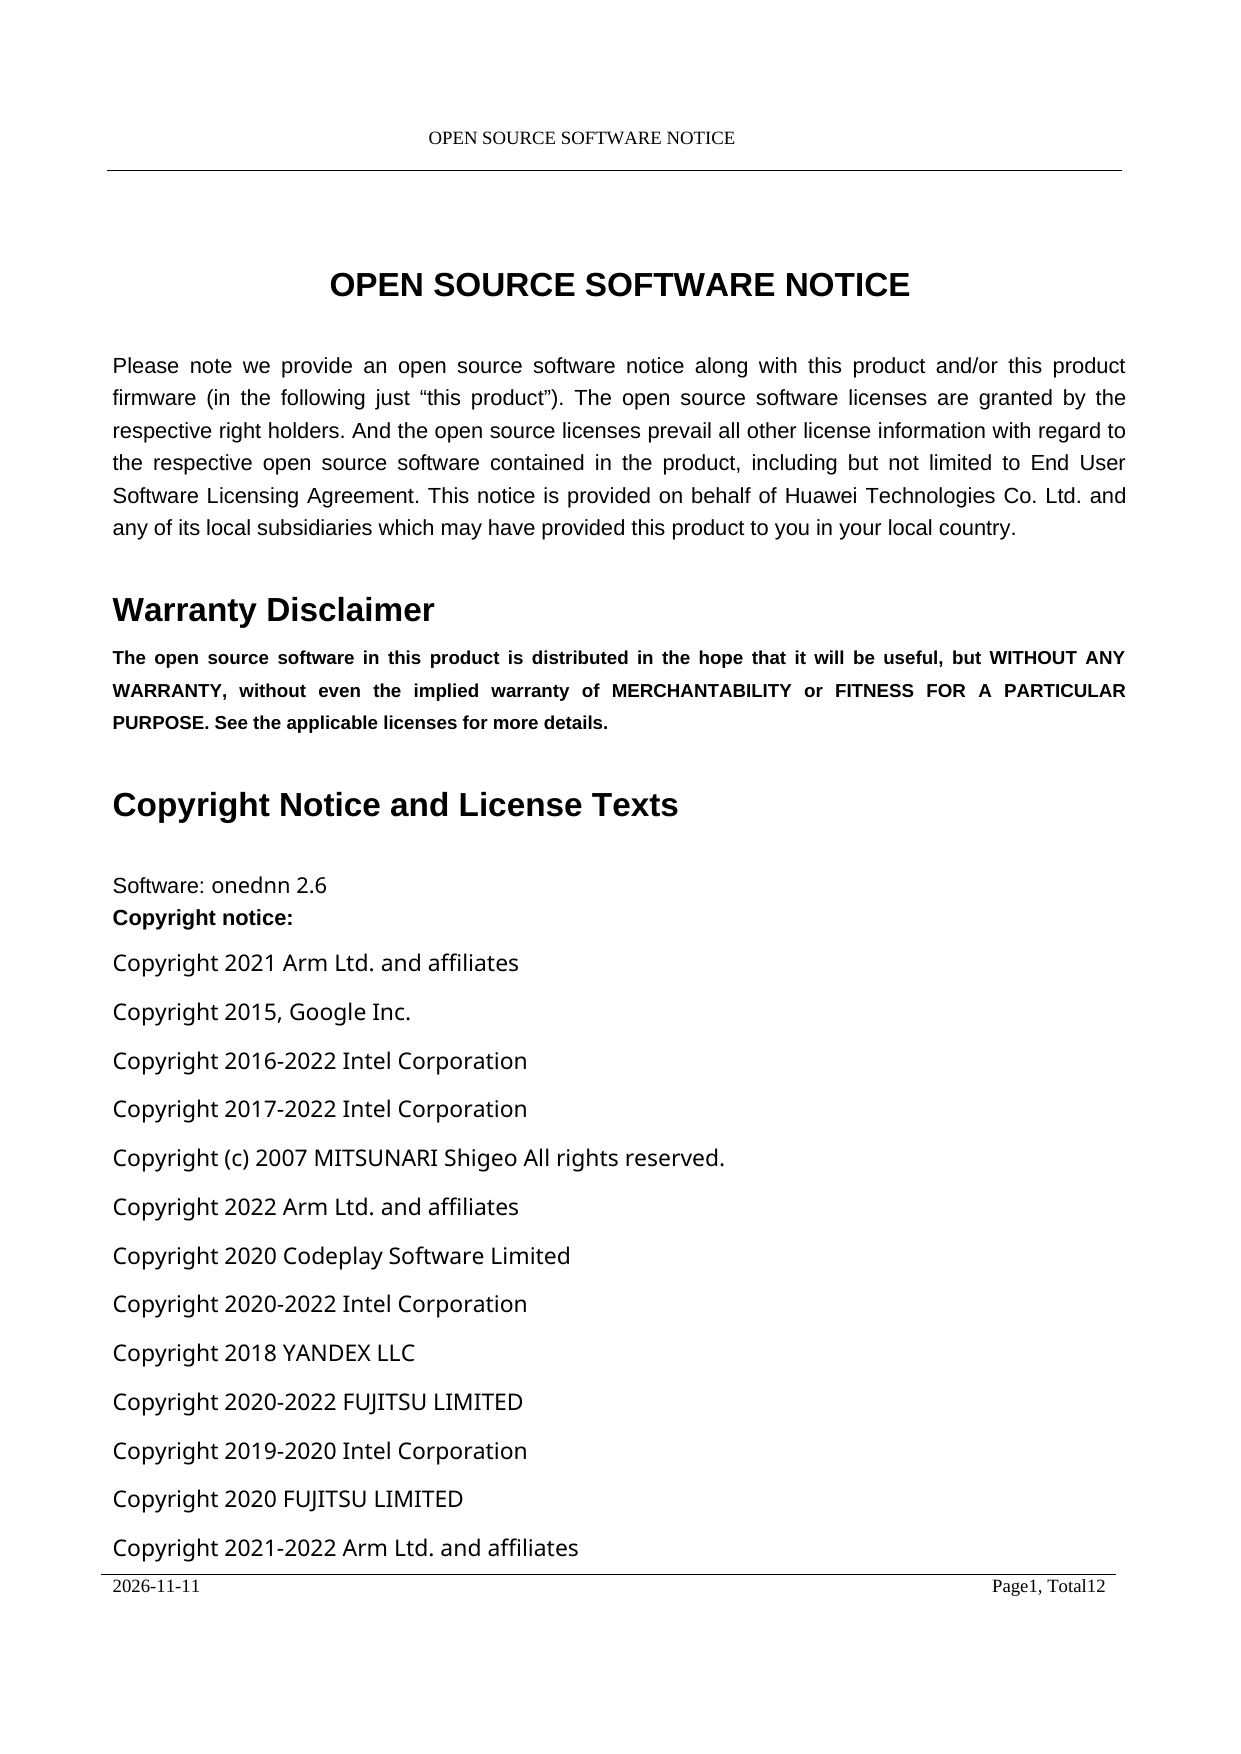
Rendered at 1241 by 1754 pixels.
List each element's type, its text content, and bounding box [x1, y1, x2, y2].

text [112, 947, 1128, 1564]
text Software: onednn 2.6 [112, 869, 1128, 901]
text Please note we provide an open source software notice along with this product and/or this product firmware (in the following just “this product”). The open source software licenses are granted by the respective right holders. And the open source licenses prevail all other license information with regard to the respective open source software contained in the product, including but not limited to End User Software Licensing Agreement. This notice is provided on behalf of Huawei Technologies Co. Ltd. and any of its local subsidiaries which may have provided this product to you in your local country. [112, 349, 1128, 544]
text Copyright Notice and License Texts [112, 771, 1128, 836]
text OPEN SOURCE SOFTWARE NOTICE [112, 251, 1128, 316]
text The open source software in this product is distributed in the hope that it will be useful, but WITHOUT ANY WARRANTY, without even the implied warranty of MERCHANTABILITY or FITNESS FOR A PARTICULAR PURPOSE. See the applicable licenses for more details. [112, 641, 1128, 739]
text Copyright notice: [112, 901, 1128, 934]
text Warranty Disclaimer [112, 576, 1128, 641]
